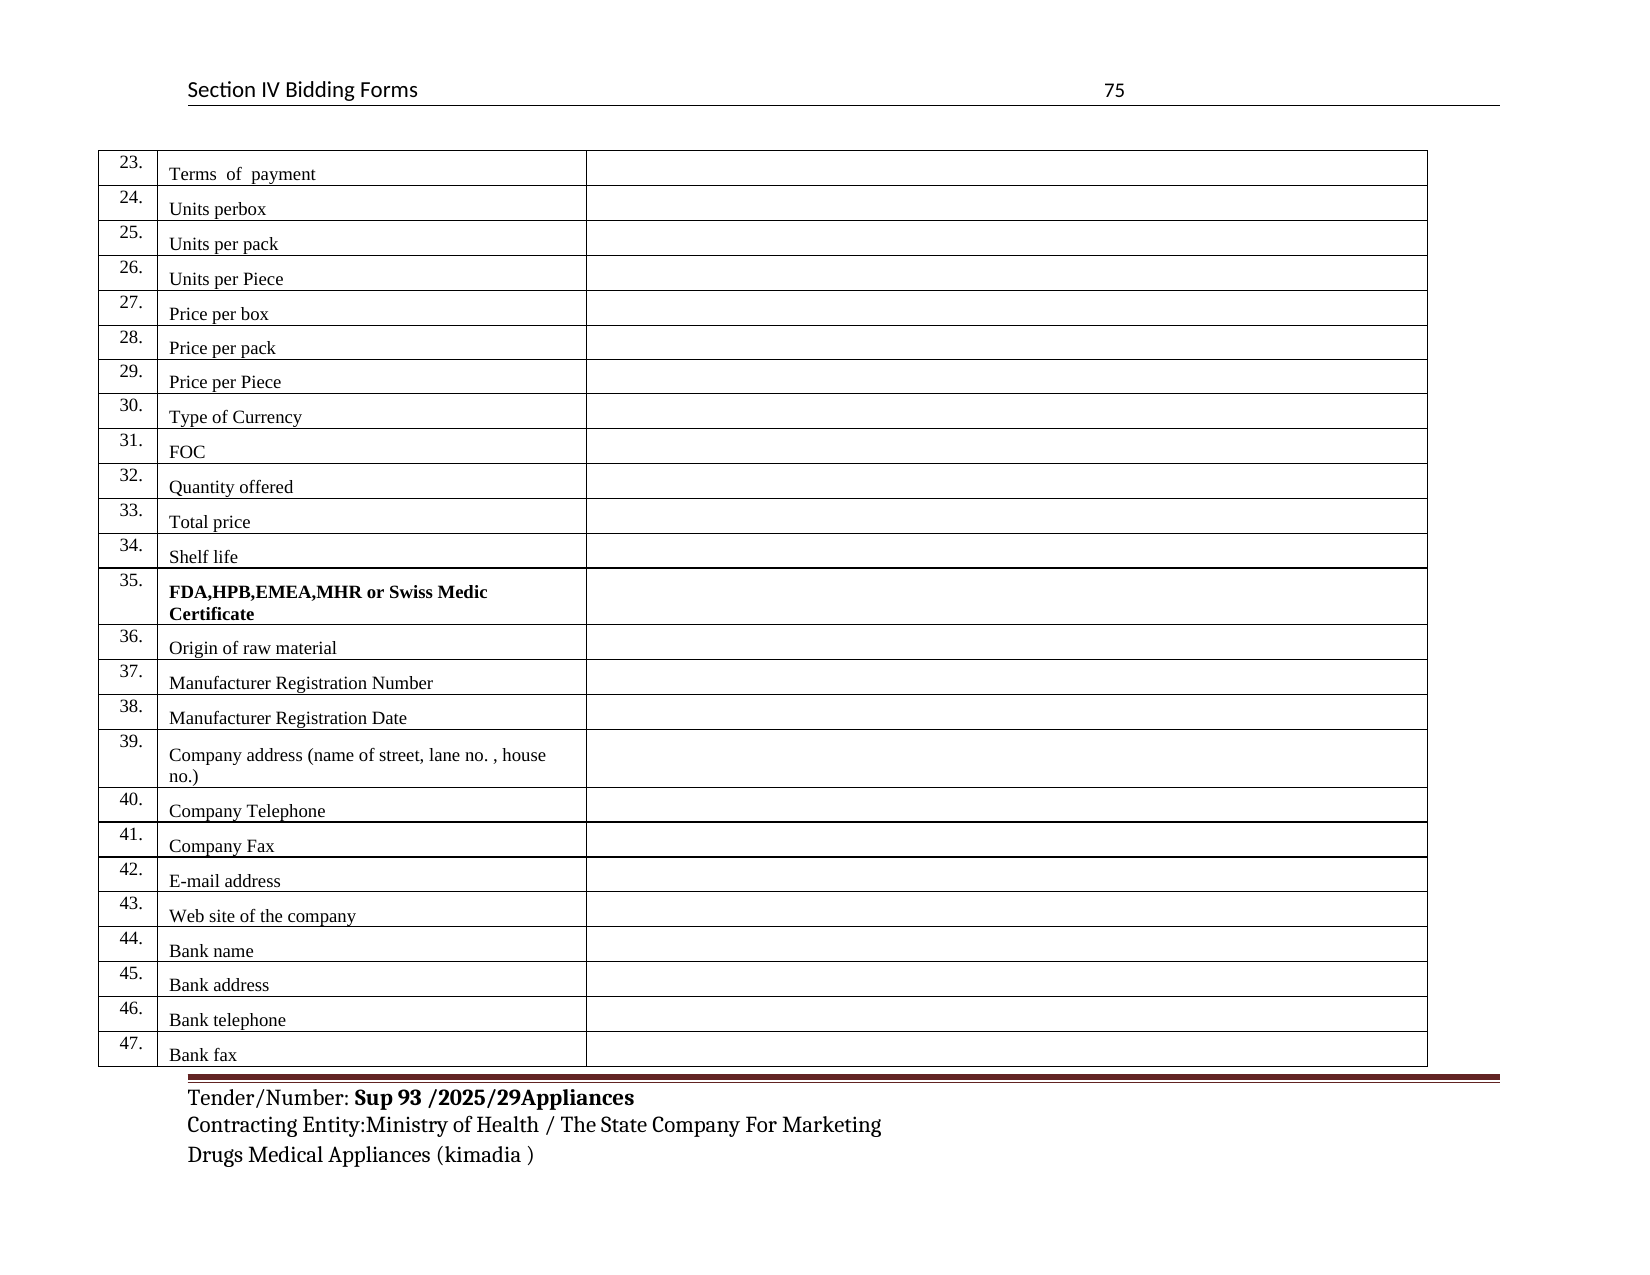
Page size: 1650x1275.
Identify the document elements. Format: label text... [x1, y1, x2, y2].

table_cell [587, 394, 1427, 428]
table_cell [587, 326, 1427, 359]
table_cell [99, 569, 157, 624]
table_cell [99, 1032, 157, 1066]
table_cell Units per pack [158, 221, 586, 255]
table_cell [99, 788, 157, 821]
table_cell [99, 221, 157, 255]
table_cell [587, 360, 1427, 393]
table_cell [587, 569, 1427, 624]
table_cell [587, 291, 1427, 324]
table_cell Price per box [158, 291, 586, 324]
table_cell Units perbox [158, 186, 586, 220]
table_cell [587, 858, 1427, 891]
table_cell [99, 534, 157, 567]
table_cell [587, 660, 1427, 694]
table_cell [99, 858, 157, 891]
table_cell [587, 151, 1427, 185]
table_cell [587, 534, 1427, 567]
table_cell Company Telephone [158, 788, 586, 821]
table_cell Bank telephone [158, 997, 586, 1031]
table_cell [587, 823, 1427, 856]
table_cell [587, 429, 1427, 463]
table_cell [587, 1032, 1427, 1066]
table_cell [99, 186, 157, 220]
table_cell [587, 625, 1427, 659]
table_cell Shelf life [158, 534, 586, 567]
table_cell [99, 394, 157, 428]
table_cell [99, 997, 157, 1031]
table_cell [99, 962, 157, 996]
table_cell [99, 360, 157, 393]
table_cell [587, 927, 1427, 961]
table_cell [99, 429, 157, 463]
table_cell [99, 660, 157, 694]
table_cell Price per Piece [158, 360, 586, 393]
table_cell [587, 962, 1427, 996]
table_cell Quantity offered [158, 464, 586, 498]
table_cell Manufacturer Registration Number [158, 660, 586, 694]
table_cell [587, 499, 1427, 533]
table_cell Terms of payment [158, 151, 586, 185]
table_cell [587, 695, 1427, 729]
table_cell Bank name [158, 927, 586, 961]
table_cell [99, 625, 157, 659]
table_cell [99, 464, 157, 498]
table_cell [587, 997, 1427, 1031]
table_cell [99, 927, 157, 961]
table_cell [99, 326, 157, 359]
table_cell [587, 788, 1427, 821]
table_cell [587, 221, 1427, 255]
table_cell Origin of raw material [158, 625, 586, 659]
table_cell [587, 256, 1427, 289]
table_cell Price per pack [158, 326, 586, 359]
table_cell Bank fax [158, 1032, 586, 1066]
table_cell [587, 892, 1427, 926]
table_cell E-mail address [158, 858, 586, 891]
table_cell Manufacturer Registration Date [158, 695, 586, 729]
table_cell FOC [158, 429, 586, 463]
table_cell [587, 464, 1427, 498]
table_cell Type of Currency [158, 394, 586, 428]
table_cell [99, 695, 157, 729]
table_cell Bank address [158, 962, 586, 996]
table_cell [99, 256, 157, 289]
table_cell FDA,HPB,EMEA,MHR or Swiss Medic Certificate [158, 569, 586, 624]
table_cell [99, 823, 157, 856]
table_cell Web site of the company [158, 892, 586, 926]
table_cell Total price [158, 499, 586, 533]
table_cell [99, 291, 157, 324]
table_cell [587, 186, 1427, 220]
table_cell [99, 892, 157, 926]
table_cell Company address (name of street, lane no. , house no.) [158, 730, 586, 787]
table_cell [99, 499, 157, 533]
table_cell [99, 730, 157, 787]
table_cell Units per Piece [158, 256, 586, 289]
table_cell [99, 151, 157, 185]
table_cell Company Fax [158, 823, 586, 856]
table_cell [587, 730, 1427, 787]
